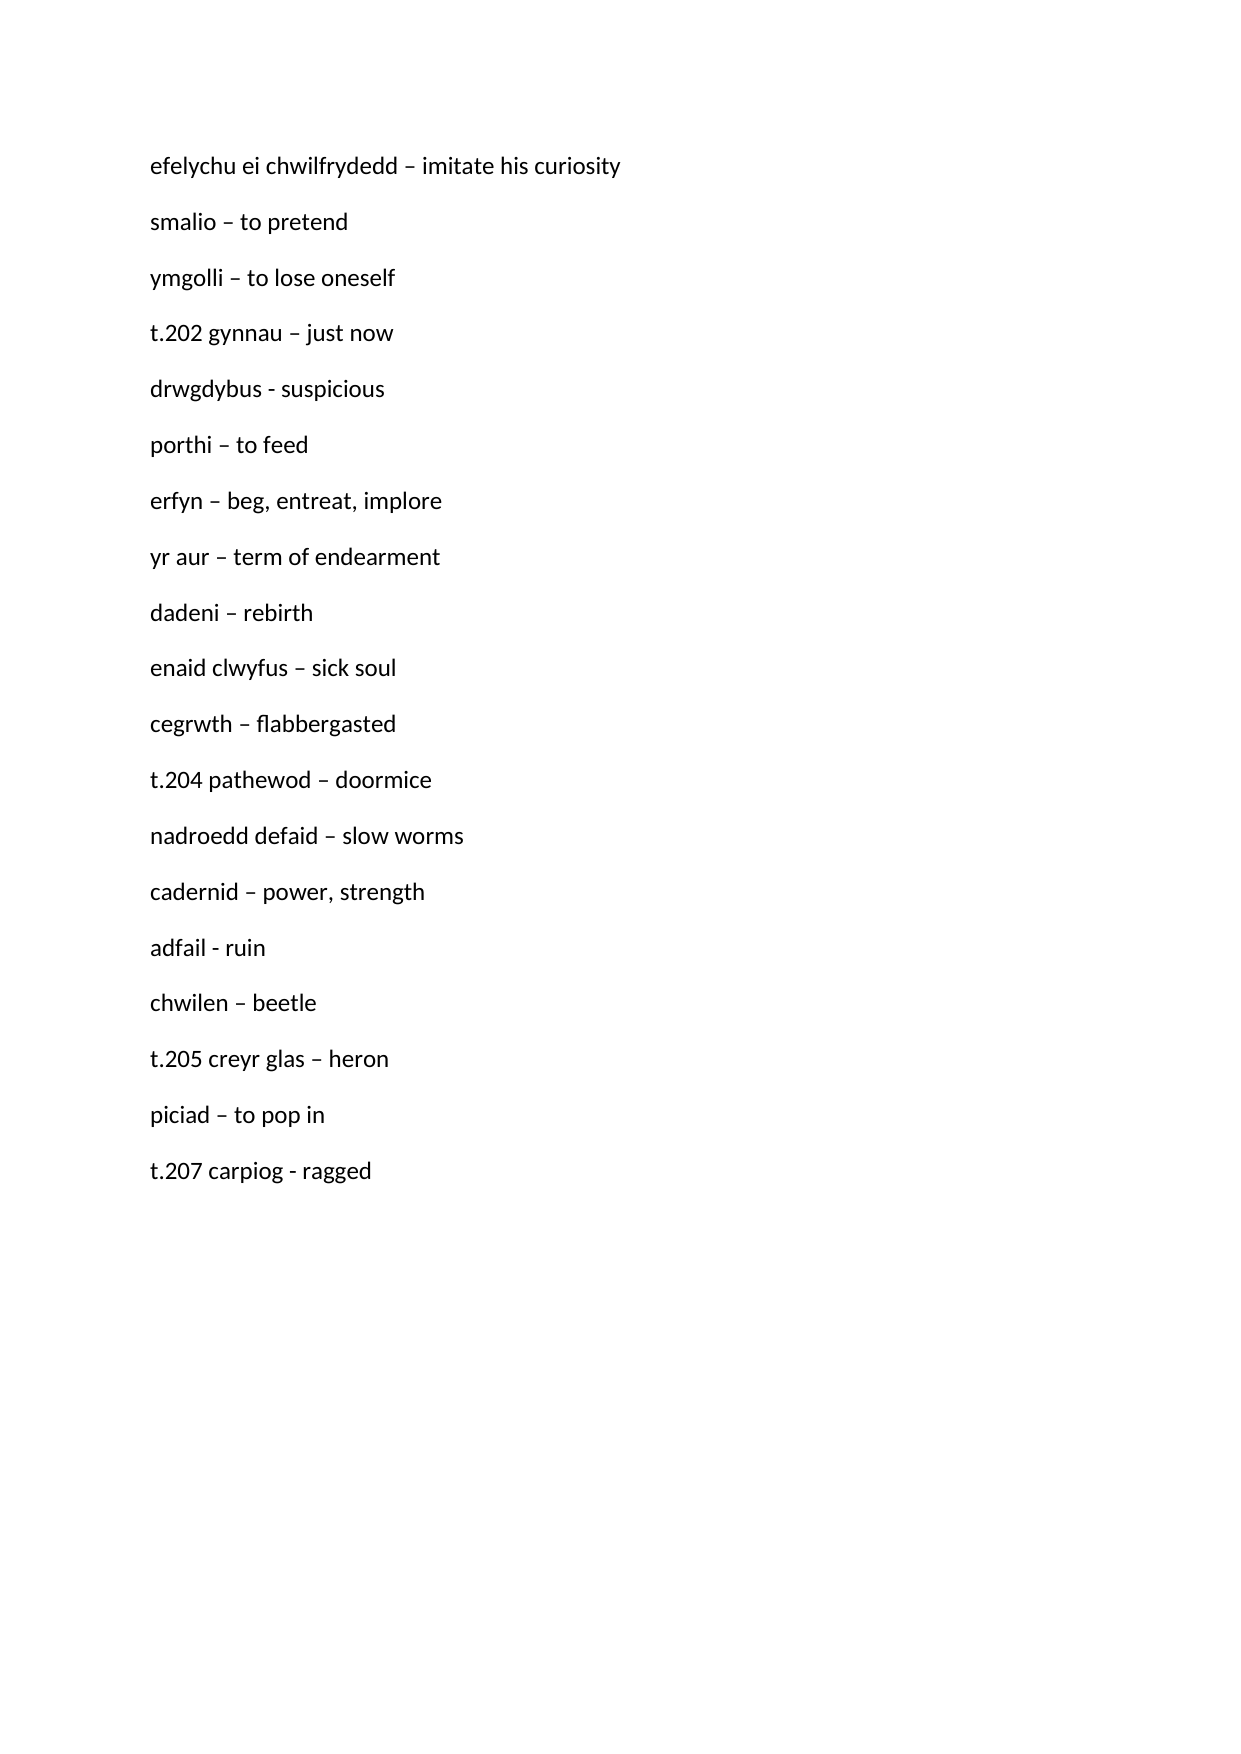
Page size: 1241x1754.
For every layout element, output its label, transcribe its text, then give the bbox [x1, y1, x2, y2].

text cegrwth – flabbergasted [150, 708, 1090, 739]
text efelychu ei chwilfrydedd – imitate his curiosity [150, 150, 1090, 181]
text chwilen – beetle [150, 987, 1090, 1018]
text cadernid – power, strength [150, 876, 1090, 906]
text enaid clwyfus – sick soul [150, 652, 1090, 683]
text t.205 creyr glas – heron [150, 1043, 1090, 1074]
text nadroedd defaid – slow worms [150, 820, 1090, 851]
text drwgdybus - suspicious [150, 373, 1090, 404]
text erfyn – beg, entreat, implore [150, 485, 1090, 516]
text adfail - ruin [150, 932, 1090, 962]
text t.202 gynnau – just now [150, 317, 1090, 348]
text t.207 carpiog - ragged [150, 1155, 1090, 1186]
text yr aur – term of endearment [150, 541, 1090, 571]
text piciad – to pop in [150, 1099, 1090, 1130]
text smalio – to pretend [150, 206, 1090, 236]
text porthi – to feed [150, 429, 1090, 460]
text t.204 pathewod – doormice [150, 764, 1090, 795]
text dadeni – rebirth [150, 597, 1090, 627]
text ymgolli – to lose oneself [150, 262, 1090, 292]
